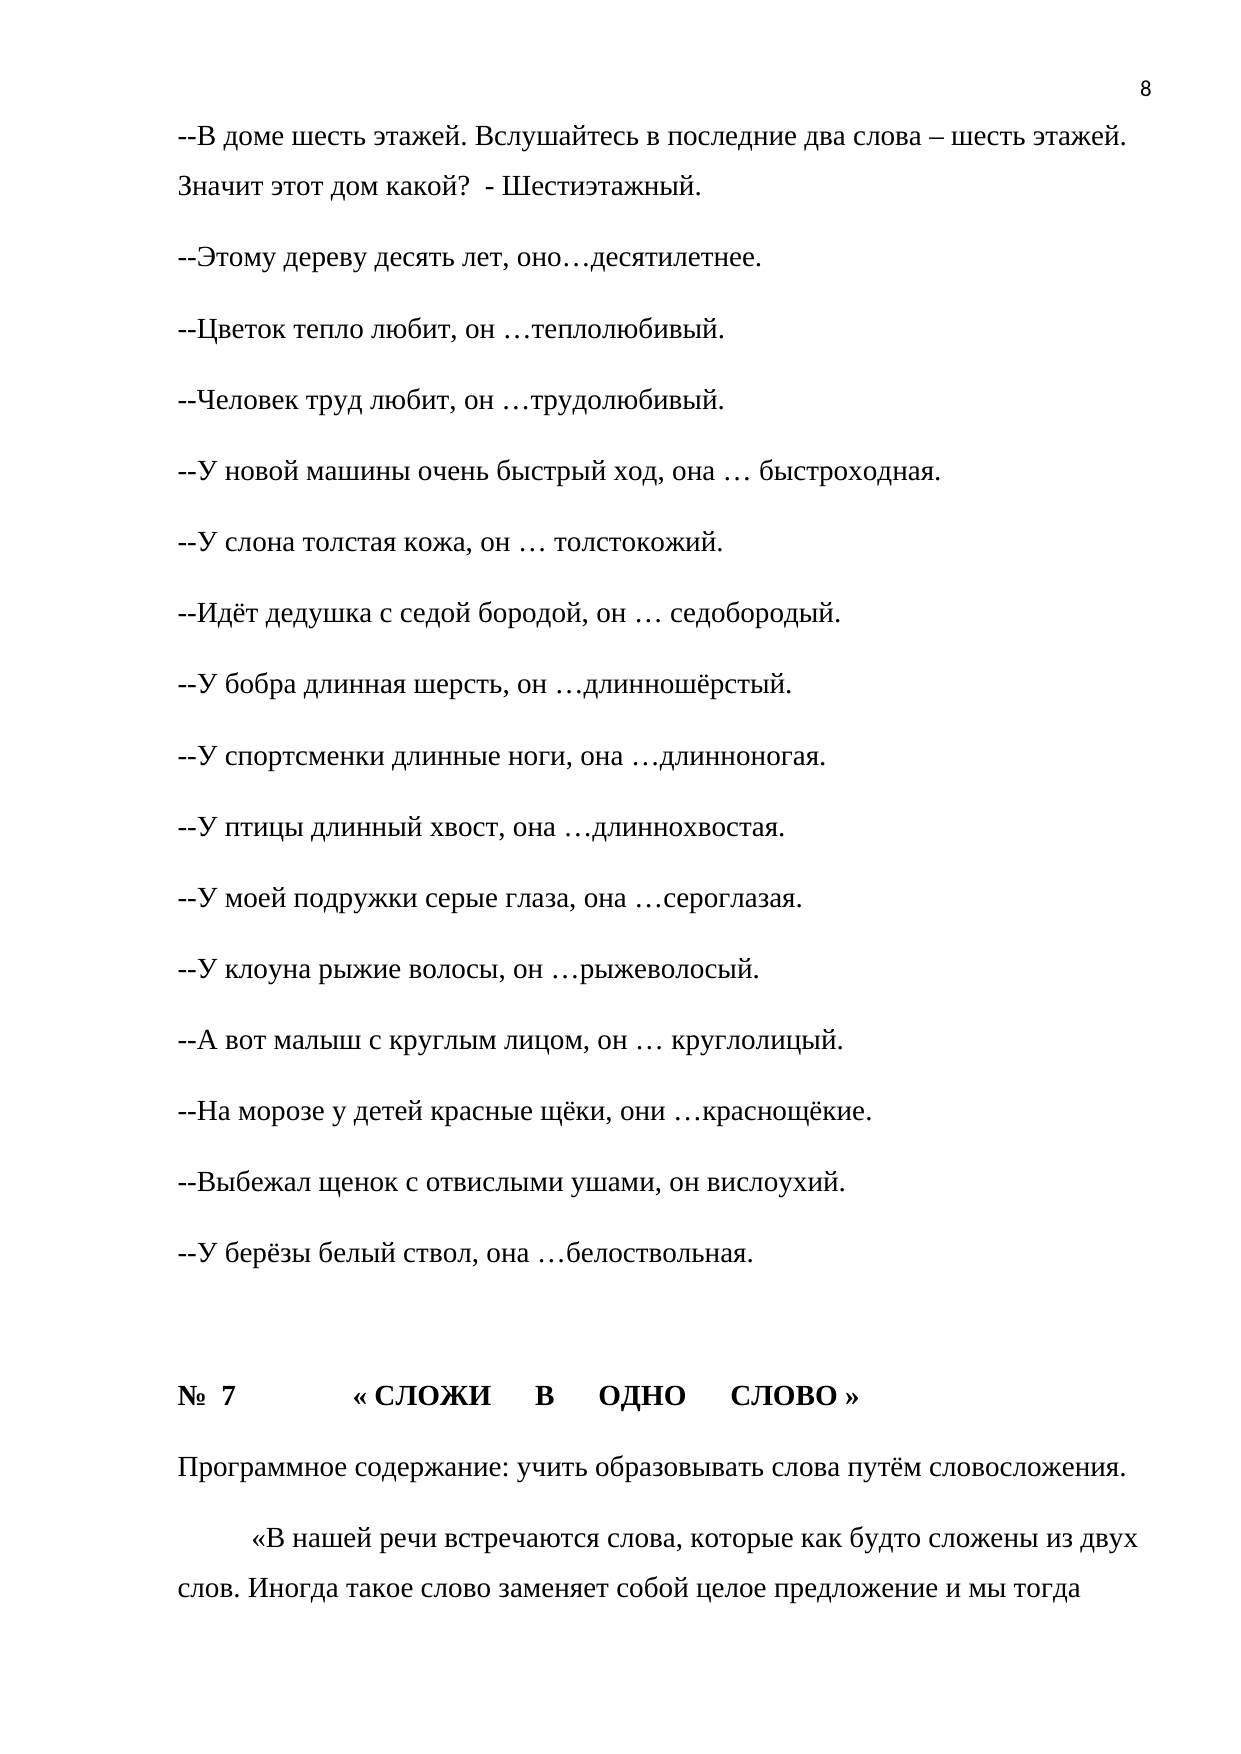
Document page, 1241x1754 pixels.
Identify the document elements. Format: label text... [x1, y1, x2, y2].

text --У берёзы белый ствол, она …белоствольная. [177, 1236, 1152, 1269]
text --У слона толстая кожа, он … толстокожий. [177, 524, 1152, 558]
text --Человек труд любит, он …трудолюбивый. [177, 382, 1152, 415]
text --У спортсменки длинные ноги, она …длинноногая. [177, 738, 1152, 771]
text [177, 1520, 1152, 1604]
text --У моей подружки серые глаза, она …сероглазая. [177, 880, 1152, 913]
text --Выбежал щенок с отвислыми ушами, он вислоухий. [177, 1164, 1152, 1198]
text --У бобра длинная шерсть, он …длинношёрстый. [177, 666, 1152, 700]
text --У новой машины очень быстрый ход, она … быстроходная. [177, 453, 1152, 487]
text Программное содержание: учить образовывать слова путём словосложения. [177, 1449, 1152, 1483]
text --Цветок тепло любит, он …теплолюбивый. [177, 311, 1152, 344]
text --Этому дереву десять лет, оно…десятилетнее. [177, 239, 1152, 273]
text --В доме шесть этажей. Вслушайтесь в последние два слова – шесть этажей. Значит этот дом какой? - Шестиэтажный. [177, 118, 1152, 202]
text --На морозе у детей красные щёки, они …краснощёкие. [177, 1093, 1152, 1127]
text --У птицы длинный хвост, она …длиннохвостая. [177, 809, 1152, 842]
text № 7 « СЛОЖИ В ОДНО СЛОВО » [177, 1378, 1152, 1411]
text --Идёт дедушка с седой бородой, он … седобородый. [177, 595, 1152, 629]
text --У клоуна рыжие волосы, он …рыжеволосый. [177, 951, 1152, 984]
text --А вот малыш с круглым лицом, он … круглолицый. [177, 1022, 1152, 1056]
